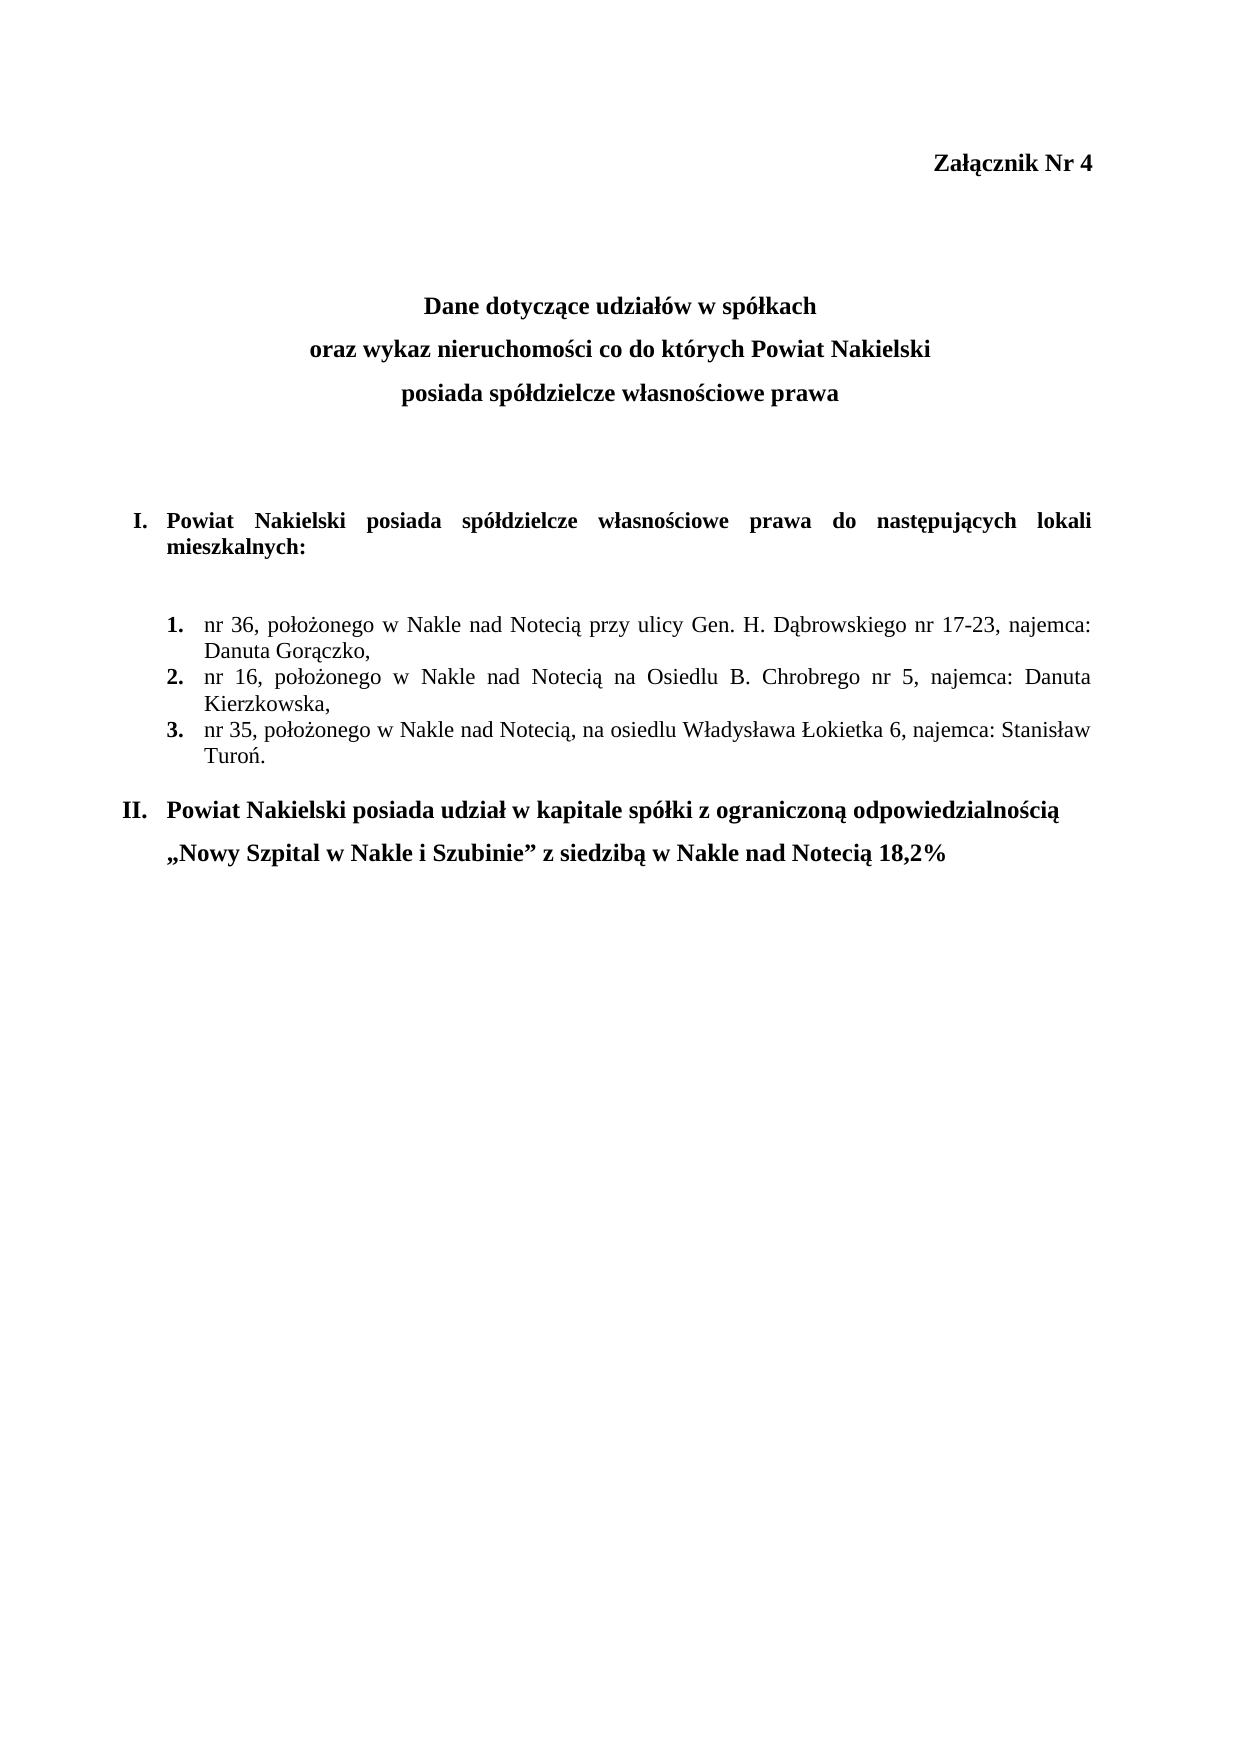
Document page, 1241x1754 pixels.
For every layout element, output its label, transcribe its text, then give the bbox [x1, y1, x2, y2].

text Załącznik Nr 4 [148, 148, 1093, 176]
list nr 36, położonego w Nakle nad Notecią przy ulicy Gen. H. Dąbrowskiego nr 17-23, najemca: Danuta Gorączko, [166, 611, 1093, 663]
list Powiat Nakielski posiada spółdzielcze własnościowe prawa do następujących lokali mieszkalnych: [148, 507, 1093, 560]
list nr 35, położonego w Nakle nad Notecią, na osiedlu Władysława Łokietka 6, najemca: Stanisław Turoń. [166, 716, 1093, 769]
text oraz wykaz nieruchomości co do których Powiat Nakielski [148, 334, 1093, 363]
text posiada spółdzielcze własnościowe prawa [148, 378, 1093, 406]
list Powiat Nakielski posiada udział w kapitale spółki z ograniczoną odpowiedzialnością „Nowy Szpital w Nakle i Szubinie” z siedzibą w Nakle nad Notecią 18,2% [148, 795, 1093, 867]
list nr 16, położonego w Nakle nad Notecią na Osiedlu B. Chrobrego nr 5, najemca: Danuta Kierzkowska, [166, 663, 1093, 716]
text Dane dotyczące udziałów w spółkach [148, 291, 1093, 320]
